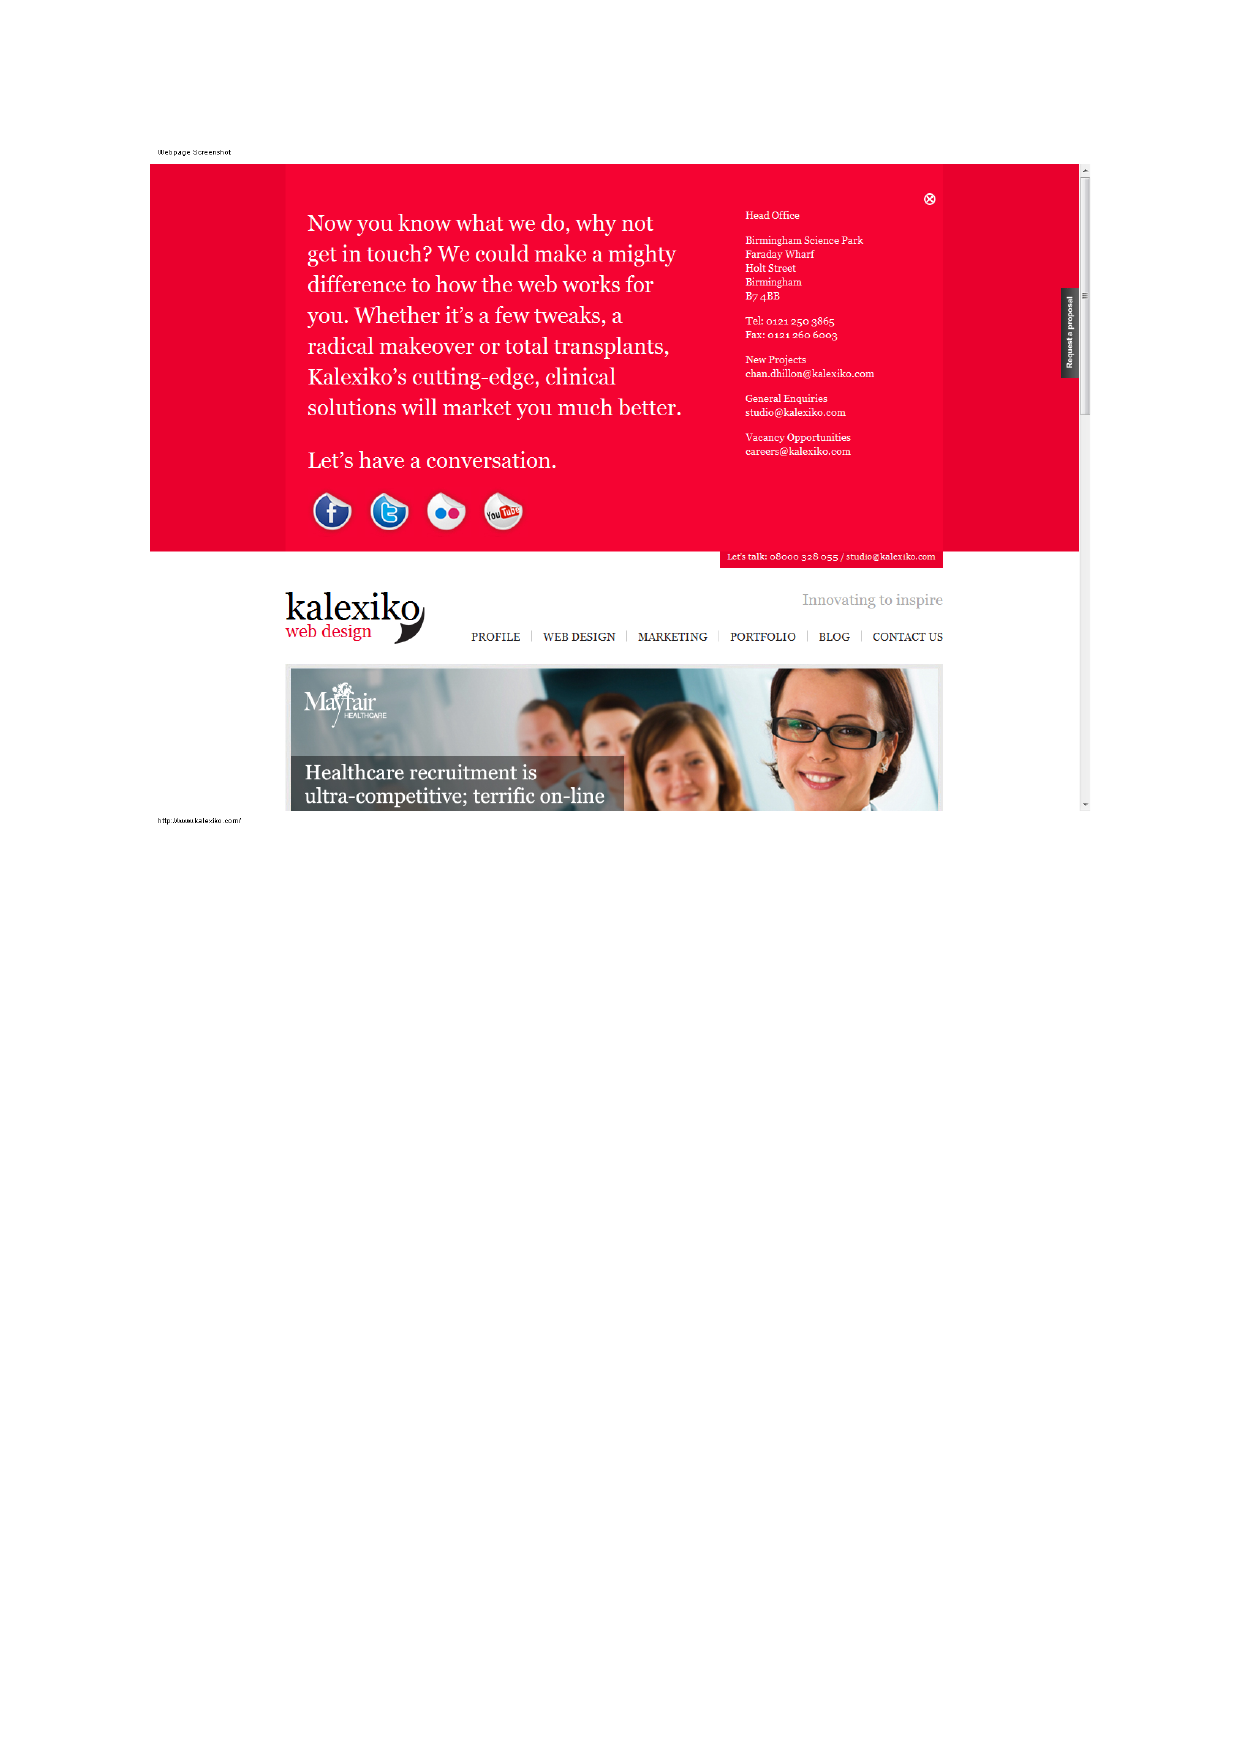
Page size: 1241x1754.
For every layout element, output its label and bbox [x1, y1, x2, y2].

picture [150, 150, 1091, 825]
